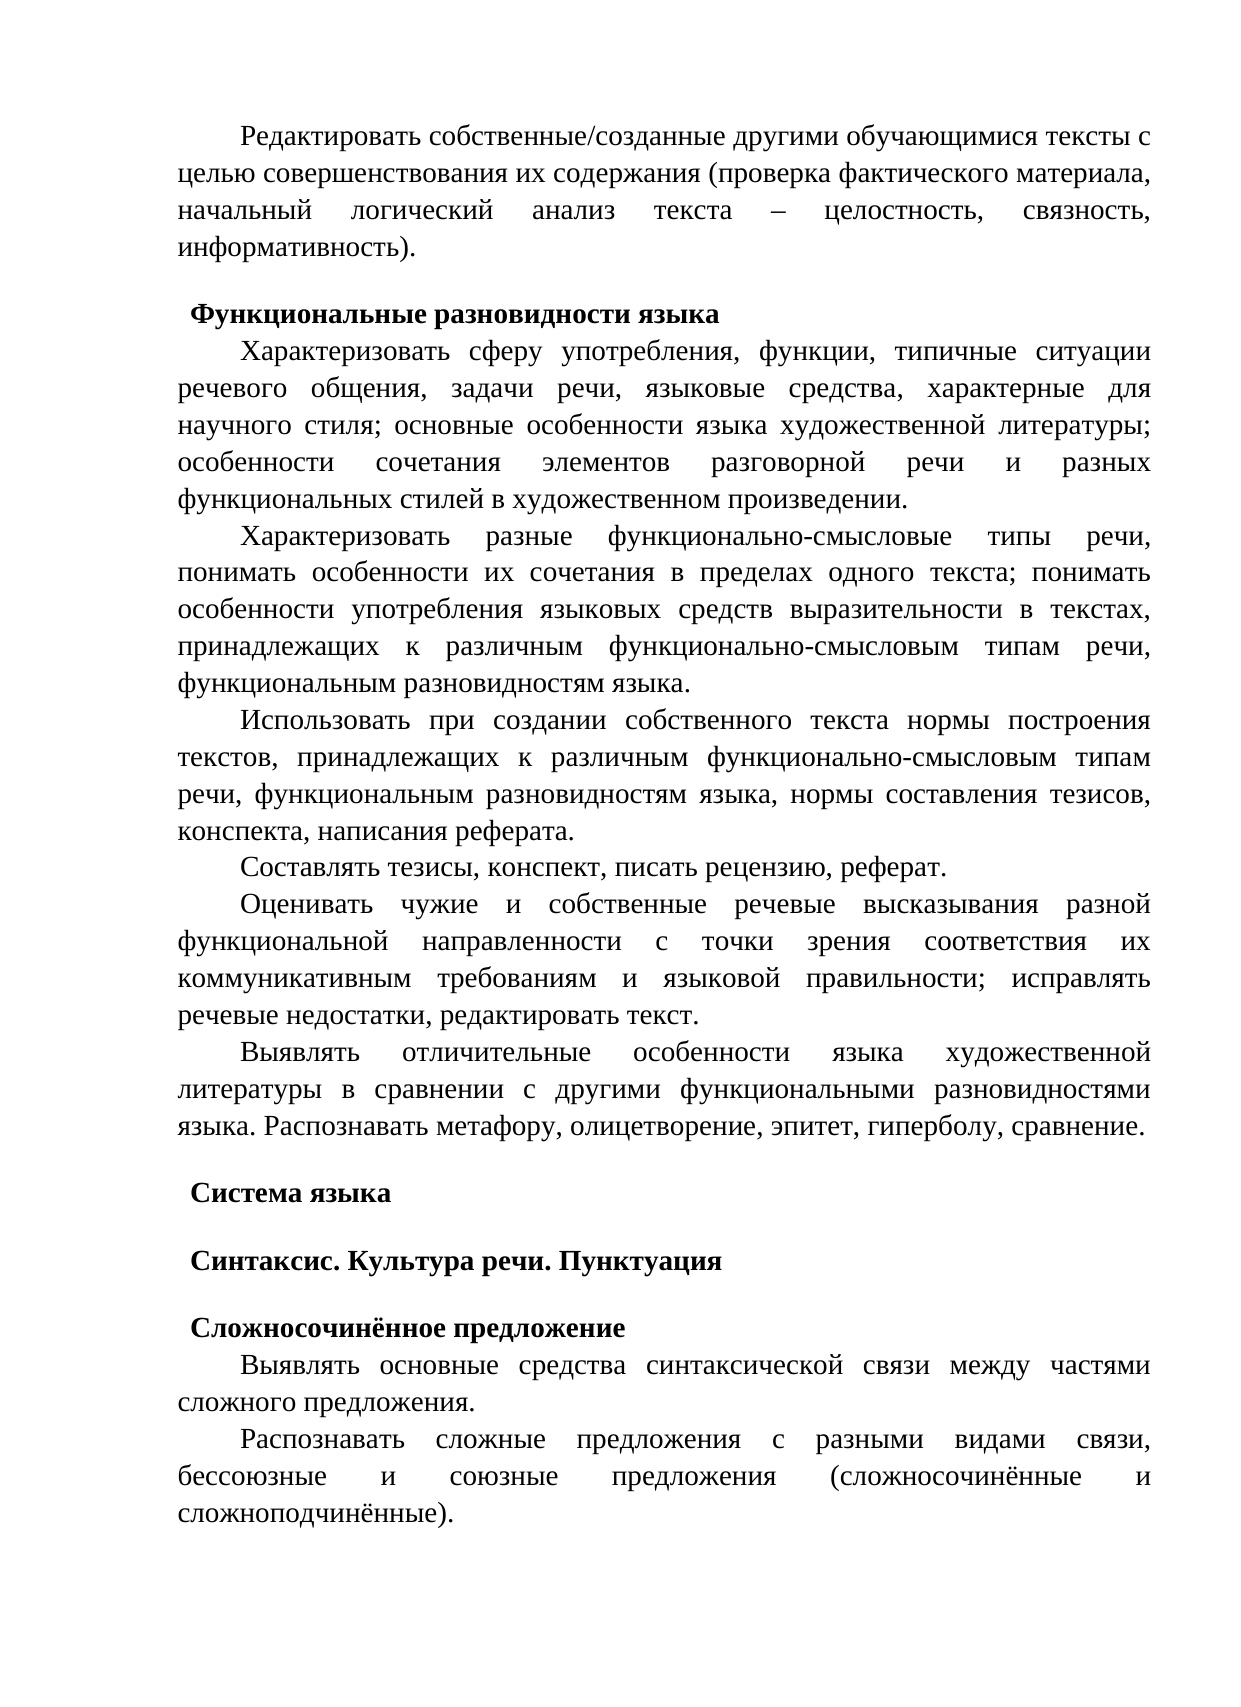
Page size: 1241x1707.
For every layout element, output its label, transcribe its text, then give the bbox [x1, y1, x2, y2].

text Cинтаксис. Культура речи. Пунктуация [190, 1243, 1152, 1276]
text Характеризовать сферу употребления, функции, типичные ситуации речевого общения, задачи речи, языковые средства, характерные для научного стиля; основные особенности языка художественной литературы; особенности сочетания элементов разговорной речи и разных функциональных стилей в художественном произведении. [177, 333, 1152, 514]
text Функциональные разновидности языка [190, 296, 1152, 330]
text Редактировать собственные/созданные другими обучающимися тексты с целью совершенствования их содержания (проверка фактического материала, начальный логический анализ текста – целостность, связность, информативность). [177, 118, 1152, 262]
text Распознавать сложные предложения с разными видами связи, бессоюзные и союзные предложения (сложносочинённые и сложноподчинённые). [177, 1421, 1152, 1528]
text Выявлять основные средства синтаксической связи между частями сложного предложения. [177, 1347, 1152, 1418]
text Выявлять отличительные особенности языка художественной литературы в сравнении с другими функциональными разновидностями языка. Распознавать метафору, олицетворение, эпитет, гиперболу, сравнение. [177, 1034, 1152, 1141]
text Использовать при создании собственного текста нормы построения текстов, принадлежащих к различным функционально-смысловым типам речи, функциональным разновидностям языка, нормы составления тезисов, конспекта, написания реферата. [177, 702, 1152, 846]
text Составлять тезисы, конспект, писать рецензию, реферат. [177, 849, 1152, 883]
text Характеризовать разные функционально-смысловые типы речи, понимать особенности их сочетания в пределах одного текста; понимать особенности употребления языковых средств выразительности в текстах, принадлежащих к различным функционально-смысловым типам речи, функциональным разновидностям языка. [177, 518, 1152, 699]
text Сложносочинённое предложение [190, 1310, 1152, 1344]
text Система языка [190, 1175, 1152, 1209]
text Оценивать чужие и собственные речевые высказывания разной функциональной направленности с точки зрения соответствия их коммуникативным требованиям и языковой правильности; исправлять речевые недостатки, редактировать текст. [177, 886, 1152, 1031]
